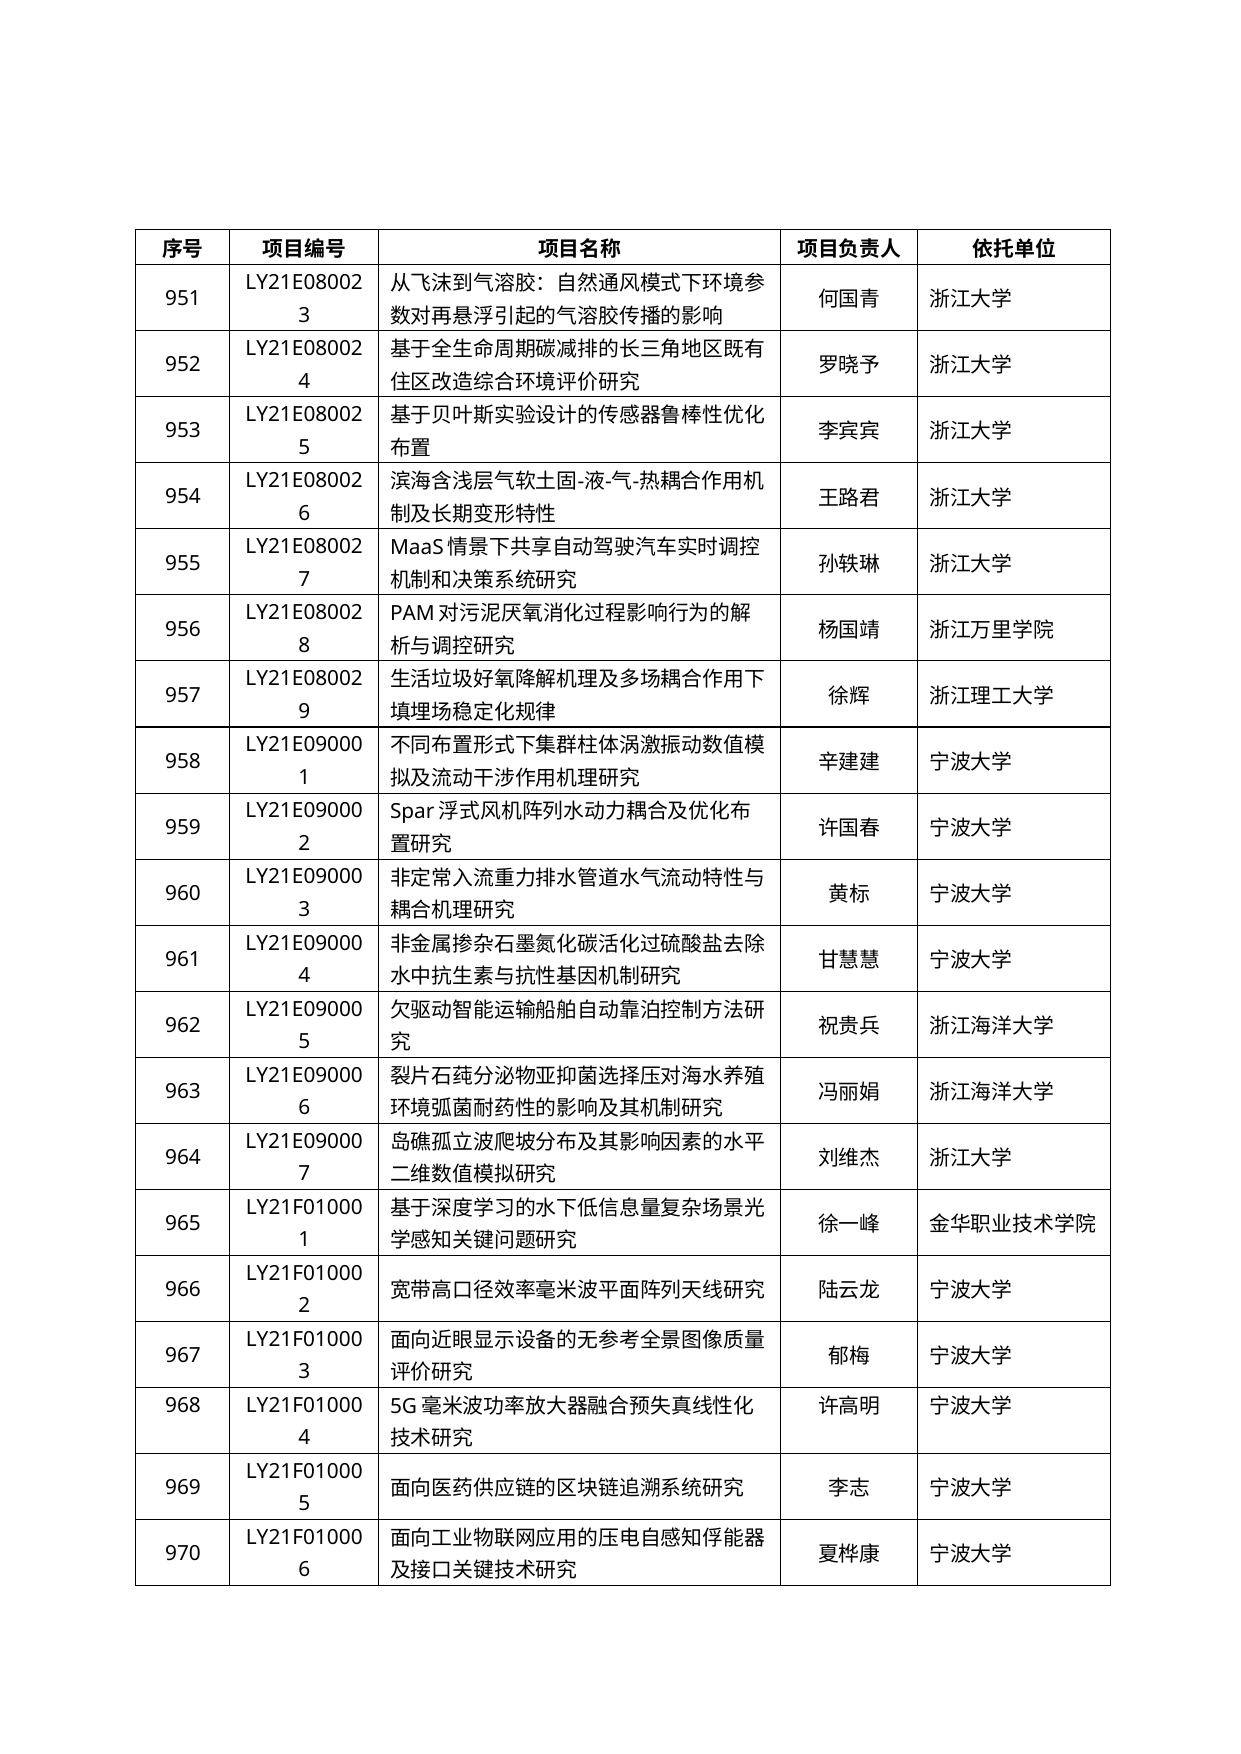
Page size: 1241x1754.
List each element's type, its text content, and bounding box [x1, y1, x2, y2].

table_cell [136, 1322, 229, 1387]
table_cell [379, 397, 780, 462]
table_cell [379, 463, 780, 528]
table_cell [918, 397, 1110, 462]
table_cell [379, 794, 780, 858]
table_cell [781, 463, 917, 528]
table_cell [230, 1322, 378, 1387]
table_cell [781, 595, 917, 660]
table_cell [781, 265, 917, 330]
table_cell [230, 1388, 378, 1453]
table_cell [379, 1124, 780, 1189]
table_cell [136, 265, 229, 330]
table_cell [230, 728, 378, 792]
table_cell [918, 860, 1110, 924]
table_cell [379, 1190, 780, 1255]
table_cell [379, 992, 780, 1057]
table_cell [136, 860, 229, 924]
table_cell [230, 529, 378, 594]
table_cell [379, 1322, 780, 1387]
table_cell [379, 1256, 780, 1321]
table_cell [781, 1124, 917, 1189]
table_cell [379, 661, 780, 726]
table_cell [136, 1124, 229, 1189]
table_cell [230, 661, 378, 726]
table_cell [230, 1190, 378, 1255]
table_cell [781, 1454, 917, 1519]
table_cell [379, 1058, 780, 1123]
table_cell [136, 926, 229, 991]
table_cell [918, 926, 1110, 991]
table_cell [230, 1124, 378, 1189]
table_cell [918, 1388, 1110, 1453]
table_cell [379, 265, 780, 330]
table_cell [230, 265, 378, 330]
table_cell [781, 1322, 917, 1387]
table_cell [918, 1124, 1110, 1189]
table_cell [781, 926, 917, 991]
table_header 依托单位 [918, 230, 1110, 264]
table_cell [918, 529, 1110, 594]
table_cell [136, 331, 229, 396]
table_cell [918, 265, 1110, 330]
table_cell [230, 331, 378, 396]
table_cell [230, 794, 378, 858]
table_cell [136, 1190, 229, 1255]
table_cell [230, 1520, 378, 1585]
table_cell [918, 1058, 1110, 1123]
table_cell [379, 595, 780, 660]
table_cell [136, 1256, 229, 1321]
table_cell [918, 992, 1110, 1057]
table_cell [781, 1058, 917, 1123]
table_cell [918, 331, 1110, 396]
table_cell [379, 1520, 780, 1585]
table_header 项目名称 [379, 230, 780, 264]
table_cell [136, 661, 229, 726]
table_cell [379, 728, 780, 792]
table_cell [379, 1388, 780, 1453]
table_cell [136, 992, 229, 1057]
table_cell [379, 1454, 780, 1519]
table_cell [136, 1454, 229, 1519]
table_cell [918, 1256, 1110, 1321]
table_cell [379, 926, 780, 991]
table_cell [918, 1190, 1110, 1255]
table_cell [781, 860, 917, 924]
table_header 项目编号 [230, 230, 378, 264]
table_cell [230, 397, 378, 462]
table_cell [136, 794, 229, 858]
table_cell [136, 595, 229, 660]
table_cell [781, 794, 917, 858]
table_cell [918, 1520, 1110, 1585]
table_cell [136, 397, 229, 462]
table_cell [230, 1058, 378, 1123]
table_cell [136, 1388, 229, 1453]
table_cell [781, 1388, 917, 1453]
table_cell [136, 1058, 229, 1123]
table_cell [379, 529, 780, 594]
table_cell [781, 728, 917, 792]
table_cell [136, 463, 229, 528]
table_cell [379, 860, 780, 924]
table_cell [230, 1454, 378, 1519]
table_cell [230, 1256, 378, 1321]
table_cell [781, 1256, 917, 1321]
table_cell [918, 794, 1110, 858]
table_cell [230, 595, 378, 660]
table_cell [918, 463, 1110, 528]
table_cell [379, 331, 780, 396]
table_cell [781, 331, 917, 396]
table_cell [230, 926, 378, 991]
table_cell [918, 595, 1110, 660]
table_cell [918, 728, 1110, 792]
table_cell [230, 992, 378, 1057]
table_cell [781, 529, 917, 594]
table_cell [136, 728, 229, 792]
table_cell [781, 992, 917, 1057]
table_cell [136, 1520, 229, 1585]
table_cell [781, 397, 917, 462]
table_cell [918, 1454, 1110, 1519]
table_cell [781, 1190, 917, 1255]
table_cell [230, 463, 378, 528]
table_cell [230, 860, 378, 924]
table_header 序号 [136, 230, 229, 264]
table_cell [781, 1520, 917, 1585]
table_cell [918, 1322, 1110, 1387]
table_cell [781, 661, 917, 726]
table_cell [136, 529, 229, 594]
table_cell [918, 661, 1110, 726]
table_header 项目负责人 [781, 230, 917, 264]
